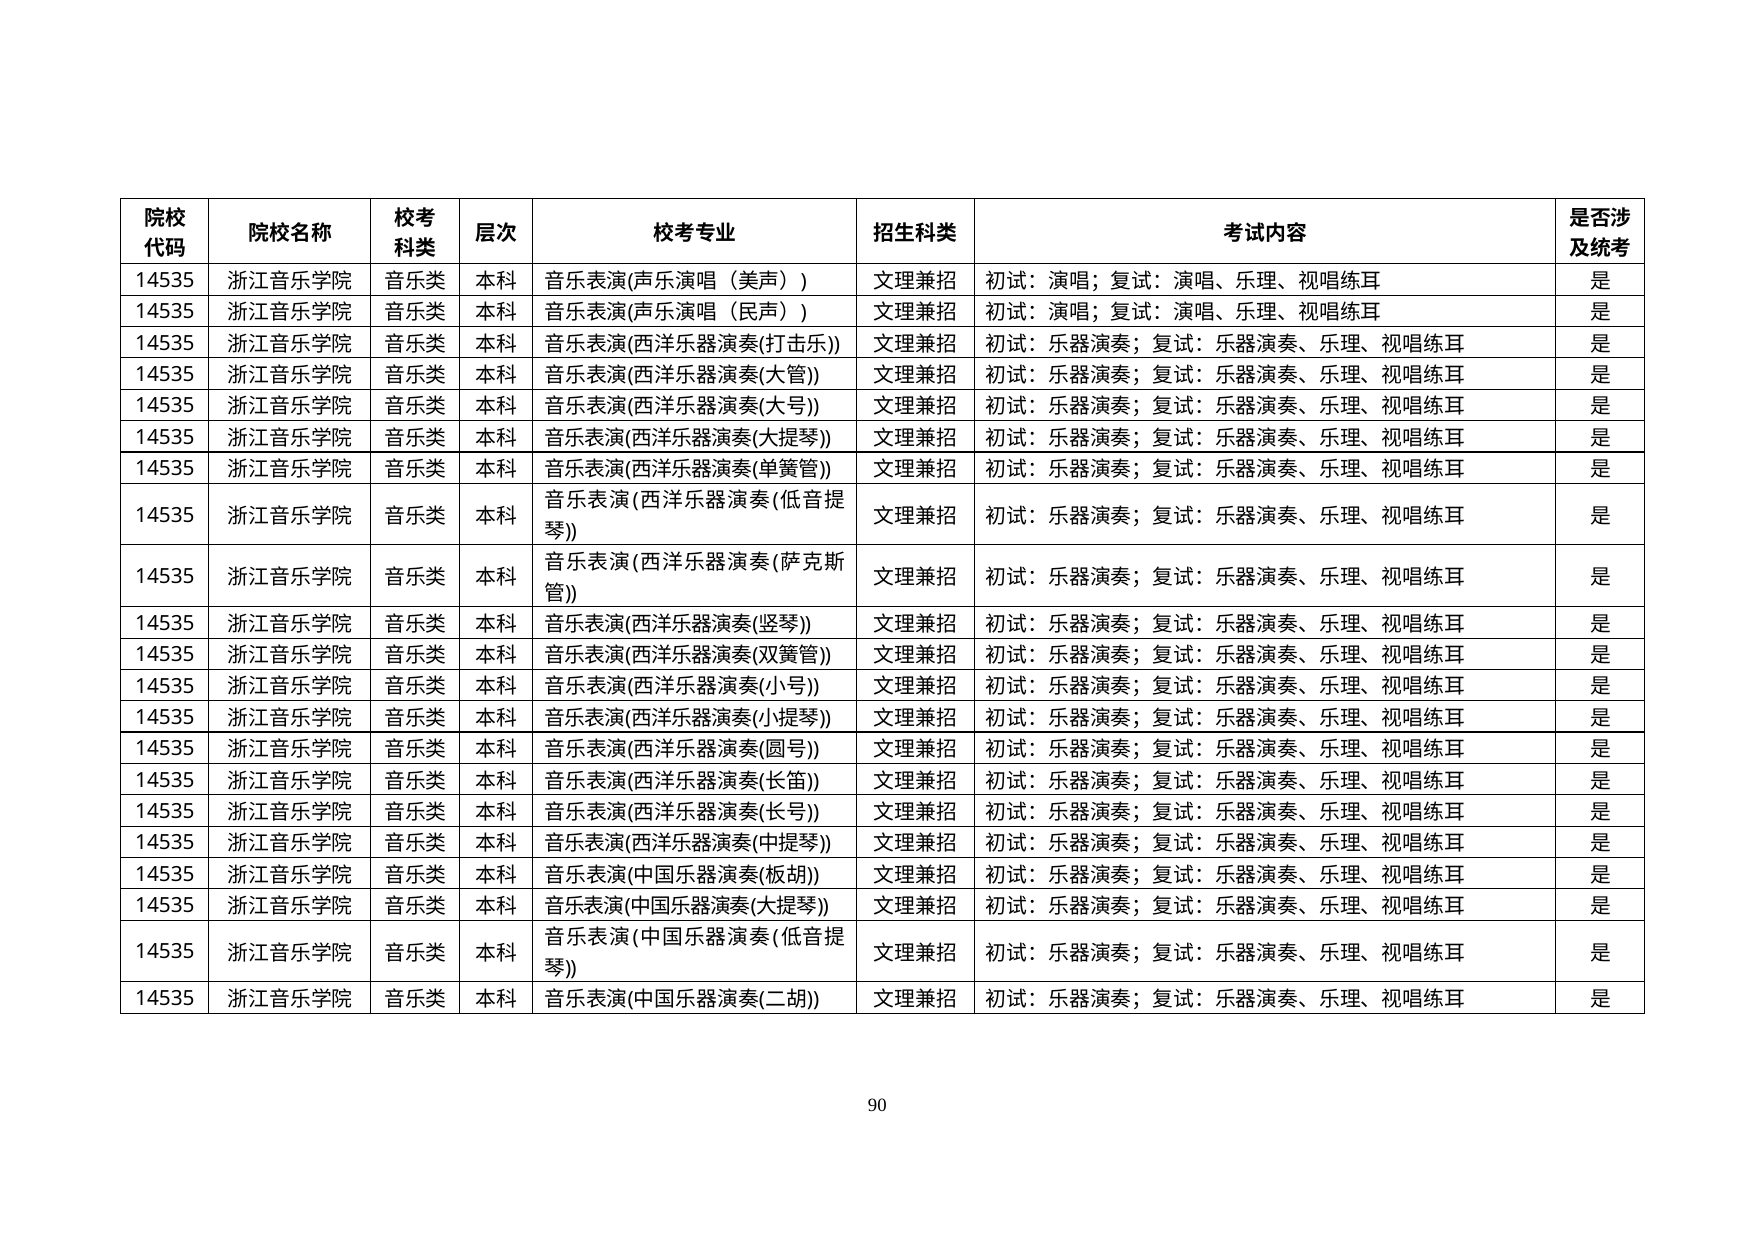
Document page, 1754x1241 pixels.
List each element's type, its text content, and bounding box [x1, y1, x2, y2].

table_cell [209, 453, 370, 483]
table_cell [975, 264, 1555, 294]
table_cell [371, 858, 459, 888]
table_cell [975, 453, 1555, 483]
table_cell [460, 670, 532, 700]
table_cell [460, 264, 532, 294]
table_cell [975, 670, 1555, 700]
table_header 院校名称 [209, 199, 370, 263]
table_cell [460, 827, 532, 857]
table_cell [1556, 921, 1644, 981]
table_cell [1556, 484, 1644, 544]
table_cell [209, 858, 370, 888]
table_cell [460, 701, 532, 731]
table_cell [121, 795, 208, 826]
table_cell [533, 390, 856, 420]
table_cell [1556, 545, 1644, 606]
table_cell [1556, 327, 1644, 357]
table_header 层次 [460, 199, 532, 263]
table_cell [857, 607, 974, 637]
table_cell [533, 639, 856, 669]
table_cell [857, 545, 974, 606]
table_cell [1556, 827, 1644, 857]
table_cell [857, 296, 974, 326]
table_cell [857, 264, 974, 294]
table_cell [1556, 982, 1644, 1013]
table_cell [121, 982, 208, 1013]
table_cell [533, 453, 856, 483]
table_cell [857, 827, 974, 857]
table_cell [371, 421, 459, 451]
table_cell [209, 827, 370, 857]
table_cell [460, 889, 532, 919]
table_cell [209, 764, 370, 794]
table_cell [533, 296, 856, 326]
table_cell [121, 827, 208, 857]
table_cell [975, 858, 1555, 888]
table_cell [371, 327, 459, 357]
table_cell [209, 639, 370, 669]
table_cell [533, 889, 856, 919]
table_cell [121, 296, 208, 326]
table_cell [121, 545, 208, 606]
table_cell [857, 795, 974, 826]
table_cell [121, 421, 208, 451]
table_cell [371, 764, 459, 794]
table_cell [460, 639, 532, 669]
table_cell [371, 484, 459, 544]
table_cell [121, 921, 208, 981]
table_header 考试内容 [975, 199, 1555, 263]
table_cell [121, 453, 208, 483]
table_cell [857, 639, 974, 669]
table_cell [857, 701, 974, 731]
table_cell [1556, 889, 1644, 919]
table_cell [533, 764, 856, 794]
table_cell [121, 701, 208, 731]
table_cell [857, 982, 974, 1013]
table_header 校考专业 [533, 199, 856, 263]
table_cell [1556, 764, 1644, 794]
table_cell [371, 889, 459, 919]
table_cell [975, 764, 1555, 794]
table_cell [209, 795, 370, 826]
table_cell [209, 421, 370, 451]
table_header 招生科类 [857, 199, 974, 263]
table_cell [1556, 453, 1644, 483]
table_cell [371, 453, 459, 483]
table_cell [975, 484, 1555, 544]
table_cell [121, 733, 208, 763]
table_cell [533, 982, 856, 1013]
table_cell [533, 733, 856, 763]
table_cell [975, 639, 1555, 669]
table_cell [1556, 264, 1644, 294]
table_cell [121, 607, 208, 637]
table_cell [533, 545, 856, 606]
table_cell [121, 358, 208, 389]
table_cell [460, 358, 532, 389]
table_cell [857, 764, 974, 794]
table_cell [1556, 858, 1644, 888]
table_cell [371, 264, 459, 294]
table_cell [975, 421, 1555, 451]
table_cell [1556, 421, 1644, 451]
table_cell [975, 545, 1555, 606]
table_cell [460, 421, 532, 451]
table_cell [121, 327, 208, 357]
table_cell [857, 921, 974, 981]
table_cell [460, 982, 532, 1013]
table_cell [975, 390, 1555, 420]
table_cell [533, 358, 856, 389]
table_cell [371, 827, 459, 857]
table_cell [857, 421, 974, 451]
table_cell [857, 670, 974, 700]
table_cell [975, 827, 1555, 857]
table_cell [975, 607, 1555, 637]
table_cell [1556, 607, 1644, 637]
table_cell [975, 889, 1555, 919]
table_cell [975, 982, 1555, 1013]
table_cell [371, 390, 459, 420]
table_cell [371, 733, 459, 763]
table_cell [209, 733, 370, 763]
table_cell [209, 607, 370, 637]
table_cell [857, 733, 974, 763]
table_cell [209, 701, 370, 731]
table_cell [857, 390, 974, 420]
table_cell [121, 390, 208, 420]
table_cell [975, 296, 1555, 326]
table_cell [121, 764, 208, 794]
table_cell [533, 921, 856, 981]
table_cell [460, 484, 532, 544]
table_header 院校 代码 [121, 199, 208, 263]
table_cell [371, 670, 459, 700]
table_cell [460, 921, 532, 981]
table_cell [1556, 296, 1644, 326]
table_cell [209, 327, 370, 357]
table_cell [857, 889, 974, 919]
table_header 是否涉及统考 [1556, 199, 1644, 263]
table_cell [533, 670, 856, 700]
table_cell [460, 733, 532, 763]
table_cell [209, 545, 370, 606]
table_header 校考 科类 [371, 199, 459, 263]
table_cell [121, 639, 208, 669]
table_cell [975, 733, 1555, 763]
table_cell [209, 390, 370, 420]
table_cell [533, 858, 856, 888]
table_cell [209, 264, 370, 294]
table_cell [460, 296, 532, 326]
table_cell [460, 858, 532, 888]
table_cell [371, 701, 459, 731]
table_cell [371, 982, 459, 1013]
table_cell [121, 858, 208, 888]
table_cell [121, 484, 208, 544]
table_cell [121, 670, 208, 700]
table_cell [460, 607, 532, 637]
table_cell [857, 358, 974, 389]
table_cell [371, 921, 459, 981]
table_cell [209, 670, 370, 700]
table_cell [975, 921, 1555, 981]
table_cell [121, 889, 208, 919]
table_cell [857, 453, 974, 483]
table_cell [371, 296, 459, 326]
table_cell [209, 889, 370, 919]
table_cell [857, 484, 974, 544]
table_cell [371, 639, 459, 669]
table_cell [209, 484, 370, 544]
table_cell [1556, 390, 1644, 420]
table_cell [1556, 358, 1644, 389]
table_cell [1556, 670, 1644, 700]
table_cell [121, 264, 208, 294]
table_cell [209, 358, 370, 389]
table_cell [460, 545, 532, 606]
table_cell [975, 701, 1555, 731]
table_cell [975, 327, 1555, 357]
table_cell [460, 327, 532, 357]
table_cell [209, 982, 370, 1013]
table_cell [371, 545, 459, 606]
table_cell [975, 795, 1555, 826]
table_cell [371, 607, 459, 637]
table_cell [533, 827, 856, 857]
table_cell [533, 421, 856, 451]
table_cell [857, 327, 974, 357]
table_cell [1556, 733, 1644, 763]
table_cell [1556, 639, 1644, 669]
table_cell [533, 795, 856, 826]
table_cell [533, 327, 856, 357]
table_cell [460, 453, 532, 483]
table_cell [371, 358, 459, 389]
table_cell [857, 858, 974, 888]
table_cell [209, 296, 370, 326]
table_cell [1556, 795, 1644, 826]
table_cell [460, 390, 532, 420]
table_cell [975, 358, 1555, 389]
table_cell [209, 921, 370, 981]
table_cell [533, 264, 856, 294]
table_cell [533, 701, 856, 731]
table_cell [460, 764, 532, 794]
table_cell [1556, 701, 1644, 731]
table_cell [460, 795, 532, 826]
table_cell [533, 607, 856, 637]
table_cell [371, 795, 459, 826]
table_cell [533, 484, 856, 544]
